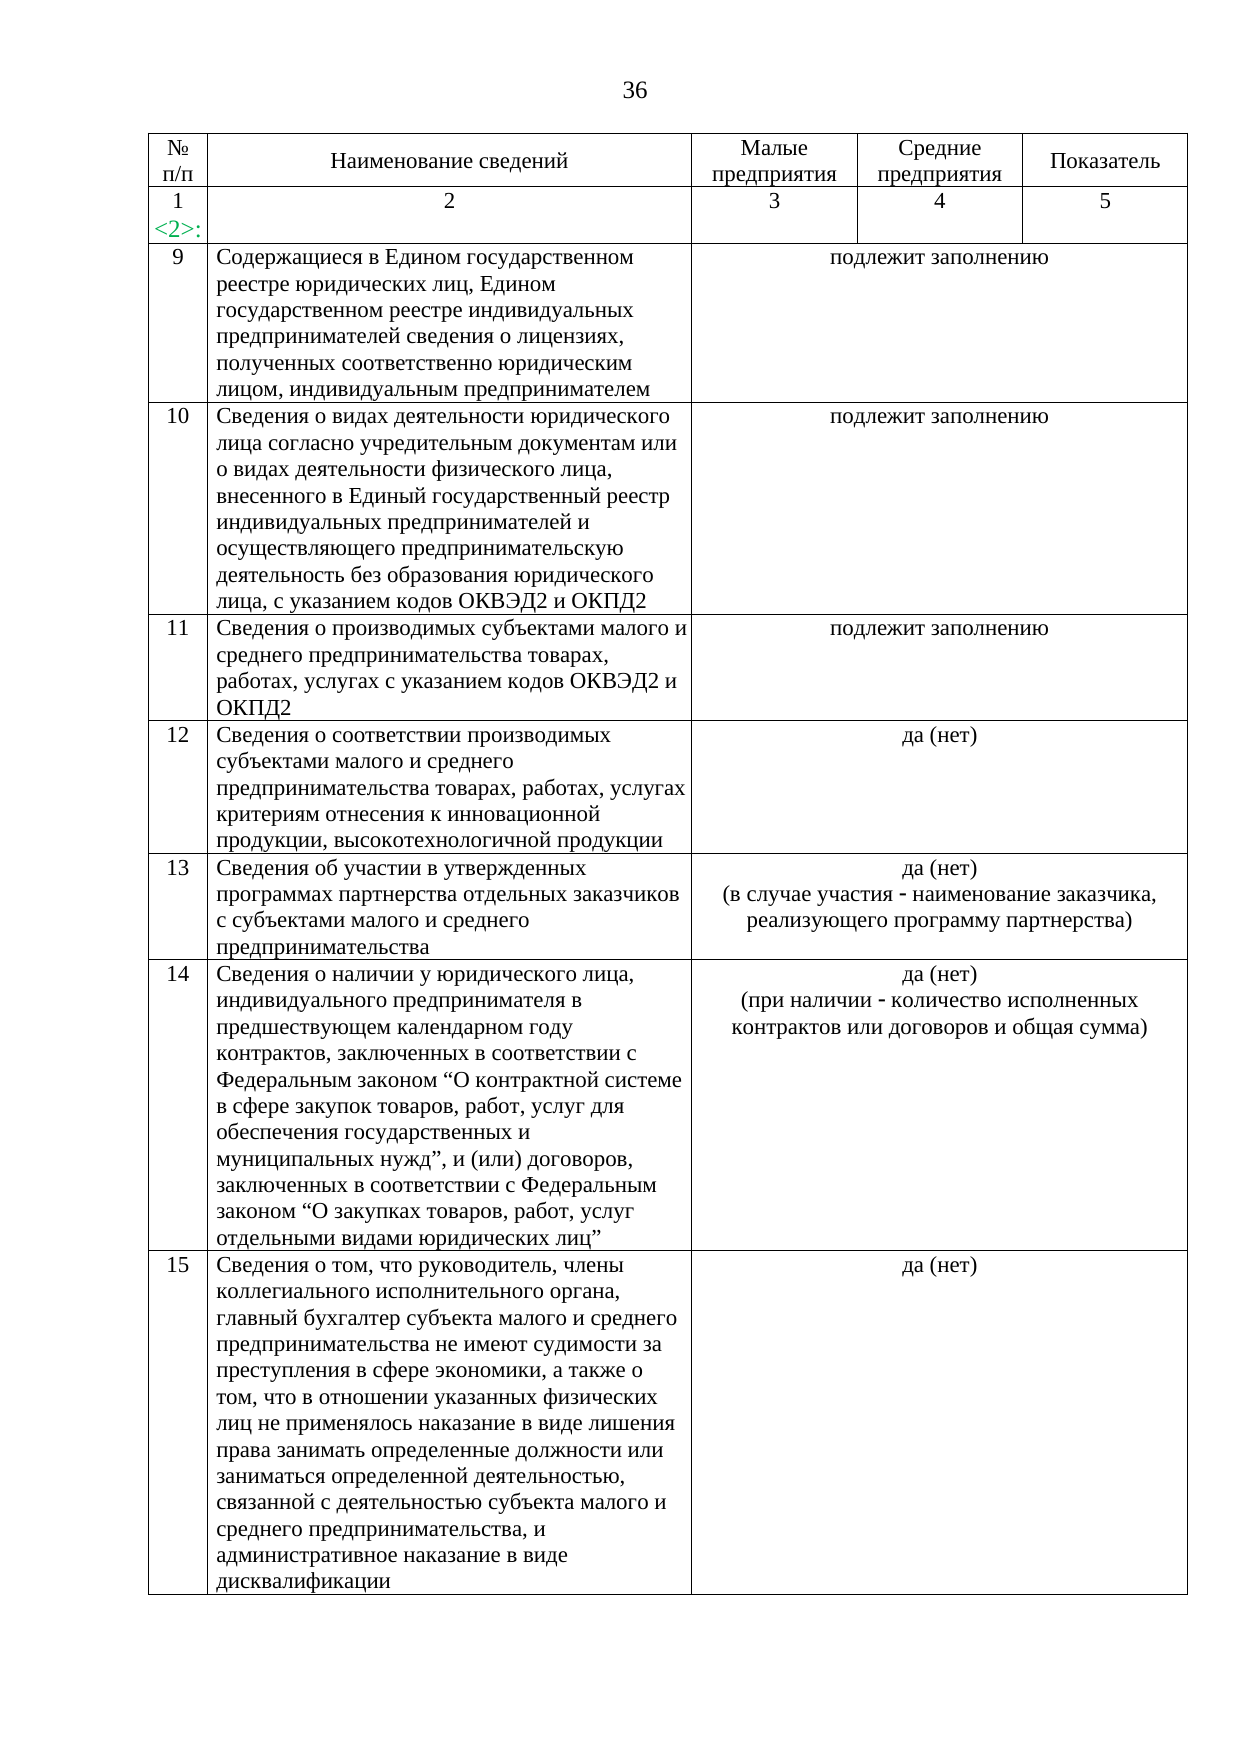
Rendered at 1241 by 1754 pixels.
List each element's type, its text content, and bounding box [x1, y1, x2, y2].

table_cell 11 [149, 615, 207, 720]
table_cell 15 [149, 1251, 207, 1594]
table_cell Сведения о наличии у юридического лица, индивидуального предпринимателя в предшествующем календарном году контрактов, заключенных в соответствии с Федеральным законом “О контрактной системе в сфере закупок товаров, работ, услуг для обеспечения государственных и муниципальных нужд”, и (или) договоров, заключенных в соответствии с Федеральным законом “О закупках товаров, работ, услуг отдельными видами юридических лиц” [208, 960, 691, 1250]
table_cell 4 [858, 187, 1022, 242]
table_cell 13 [149, 854, 207, 959]
table_cell подлежит заполнению [692, 615, 1187, 720]
table_cell да (нет) [692, 1251, 1187, 1594]
table_cell Сведения о производимых субъектами малого и среднего предпринимательства товарах, работах, услугах с указанием кодов ОКВЭД2 и ОКПД2 [208, 615, 691, 720]
table_cell 14 [149, 960, 207, 1250]
table_cell Сведения о том, что руководитель, члены коллегиального исполнительного органа, главный бухгалтер субъекта малого и среднего предпринимательства не имеют судимости за преступления в сфере экономики, а также о том, что в отношении указанных физических лиц не применялось наказание в виде лишения права занимать определенные должности или заниматься определенной деятельностью, связанной с деятельностью субъекта малого и среднего предпринимательства, и административное наказание в виде дисквалификации [208, 1251, 691, 1594]
table_cell да (нет) (при наличии количество исполненных контрактов или договоров и общая сумма) [692, 960, 1187, 1250]
table_header Наименование сведений [208, 134, 691, 186]
table_cell 5 [1023, 187, 1187, 242]
table_cell Сведения о видах деятельности юридического лица согласно учредительным документам или о видах деятельности физического лица, внесенного в Единый государственный реестр индивидуальных предпринимателей и осуществляющего предпринимательскую деятельность без образования юридического лица, с указанием кодов ОКВЭД2 и ОКПД2 [208, 403, 691, 613]
table_cell 1 <2>: [149, 187, 207, 242]
table_header Показатель [1023, 134, 1187, 186]
table_cell да (нет) [692, 721, 1187, 853]
table_cell 12 [149, 721, 207, 853]
table_cell Сведения о соответствии производимых субъектами малого и среднего предпринимательства товарах, работах, услугах критериям отнесения к инновационной продукции, высокотехнологичной продукции [208, 721, 691, 853]
table_cell подлежит заполнению [692, 403, 1187, 613]
table_cell Содержащиеся в Едином государственном реестре юридических лиц, Едином государственном реестре индивидуальных предпринимателей сведения о лицензиях, полученных соответственно юридическим лицом, индивидуальным предпринимателем [208, 244, 691, 402]
table_cell Сведения об участии в утвержденных программах партнерства отдельных заказчиков с субъектами малого и среднего предпринимательства [208, 854, 691, 959]
table_header № п/п [149, 134, 207, 186]
table_cell 3 [692, 187, 857, 242]
table_cell 10 [149, 403, 207, 613]
table_cell подлежит заполнению [692, 244, 1187, 402]
table_header Средние предприятия [858, 134, 1022, 186]
table_cell 2 [208, 187, 691, 242]
table_cell да (нет) (в случае участия наименование заказчика, реализующего программу партнерства) [692, 854, 1187, 959]
table_header Малые предприятия [692, 134, 857, 186]
table_cell 9 [149, 244, 207, 402]
